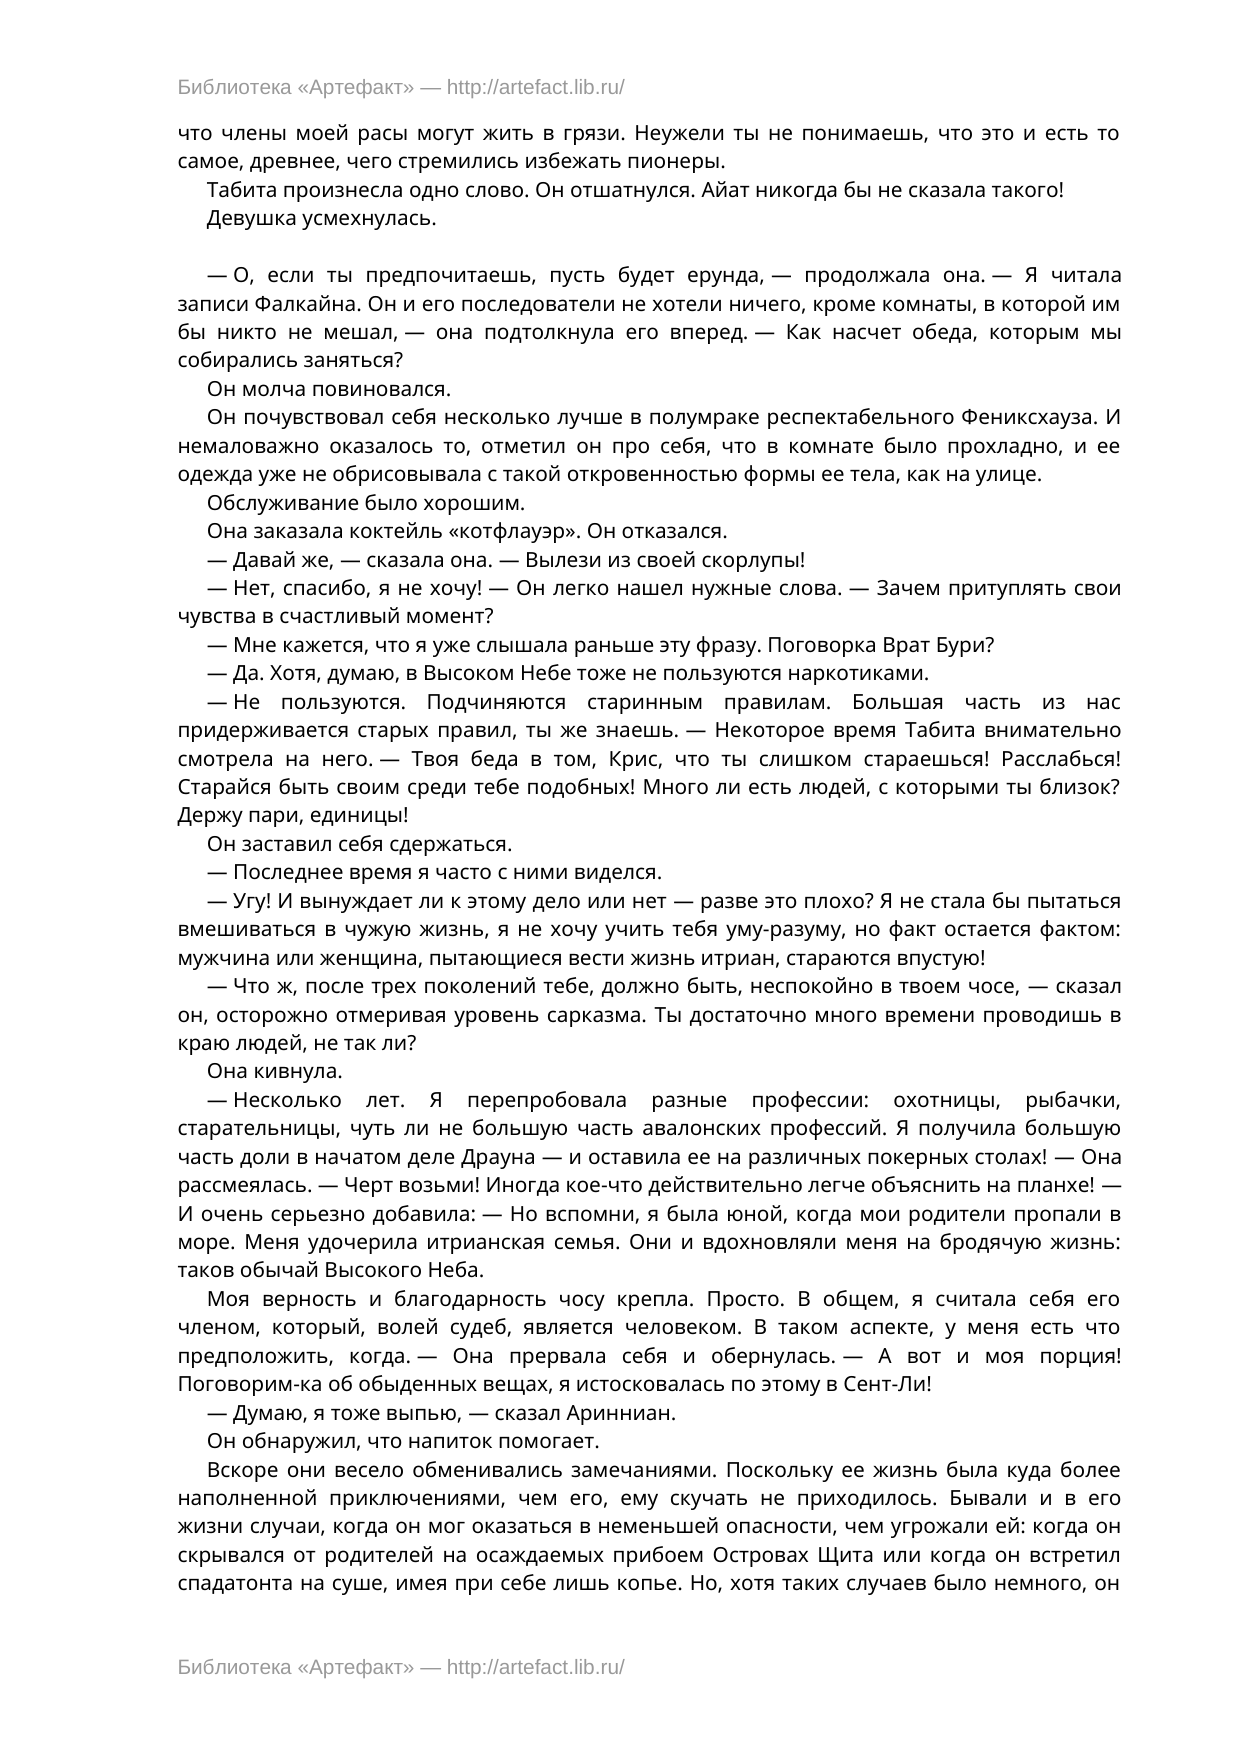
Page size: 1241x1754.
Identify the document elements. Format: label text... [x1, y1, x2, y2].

text Он обнаружил, что напиток помогает. [177, 1426, 1122, 1455]
text Он молча повиновался. [177, 374, 1122, 402]
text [177, 1455, 1122, 1597]
text Моя верность и благодарность чосу крепла. Просто. В общем, я считала себя его членом, который, волей судеб, является человеком. В таком аспекте, у меня есть что предположить, когда. — Она прервала себя и обернулась. — А вот и моя порция! Поговорим-ка об обыденных вещах, я истосковалась по этому в Сент-Ли! [177, 1284, 1122, 1398]
text — Думаю, я тоже выпью, — сказал Аринниан. [177, 1398, 1122, 1426]
text Она кивнула. [177, 1057, 1122, 1085]
text Обслуживание было хорошим. [177, 488, 1122, 516]
text — Не пользуются. Подчиняются старинным правилам. Большая часть из нас придерживается старых правил, ты же знаешь. — Некоторое время Табита внимательно смотрела на него. — Твоя беда в том, Крис, что ты слишком стараешься! Расслабься! Старайся быть своим среди тебе подобных! Много ли есть людей, с которыми ты близок? Держу пари, единицы! [177, 687, 1122, 829]
text — Угу! И вынуждает ли к этому дело или нет — разве это плохо? Я не стала бы пытаться вмешиваться в чужую жизнь, я не хочу учить тебя уму-разуму, но факт остается фактом: мужчина или женщина, пытающиеся вести жизнь итриан, стараются впустую! [177, 886, 1122, 971]
text — Давай же, — сказала она. — Вылези из своей скорлупы! [177, 545, 1122, 573]
text — О, если ты предпочитаешь, пусть будет ерунда, — продолжала она. — Я читала записи Фалкайна. Он и его последователи не хотели ничего, кроме комнаты, в которой им бы никто не мешал, — она подтолкнула его вперед. — Как насчет обеда, которым мы собирались заняться? [177, 260, 1122, 374]
text Она заказала коктейль «котфлауэр». Он отказался. [177, 516, 1122, 545]
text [177, 118, 1122, 175]
text Он почувствовал себя несколько лучше в полумраке респектабельного Фениксхауза. И немаловажно оказалось то, отметил он про себя, что в комнате было прохладно, и ее одежда уже не обрисовывала с такой откровенностью формы ее тела, как на улице. [177, 402, 1122, 488]
text — Несколько лет. Я перепробовала разные профессии: охотницы, рыбачки, старательницы, чуть ли не большую часть авалонских профессий. Я получила большую часть доли в начатом деле Драуна — и оставила ее на различных покерных столах! — Она рассмеялась. — Черт возьми! Иногда кое-что действительно легче объяснить на планхе! — И очень серьезно добавила: — Но вспомни, я была юной, когда мои родители пропали в море. Меня удочерила итрианская семья. Они и вдохновляли меня на бродячую жизнь: таков обычай Высокого Неба. [177, 1085, 1122, 1284]
text — Последнее время я часто с ними виделся. [177, 857, 1122, 886]
text — Да. Хотя, думаю, в Высоком Небе тоже не пользуются наркотиками. [177, 658, 1122, 687]
text Он заставил себя сдержаться. [177, 829, 1122, 857]
text — Нет, спасибо, я не хочу! — Он легко нашел нужные слова. — Зачем притуплять свои чувства в счастливый момент? [177, 573, 1122, 630]
text — Что ж, после трех поколений тебе, должно быть, неспокойно в твоем чосе, — сказал он, осторожно отмеривая уровень сарказма. Ты достаточно много времени проводишь в краю людей, не так ли? [177, 971, 1122, 1057]
text Табита произнесла одно слово. Он отшатнулся. Айат никогда бы не сказала такого! [177, 175, 1122, 203]
text — Мне кажется, что я уже слышала раньше эту фразу. Поговорка Врат Бури? [177, 630, 1122, 658]
text Девушка усмехнулась. [177, 203, 1122, 232]
